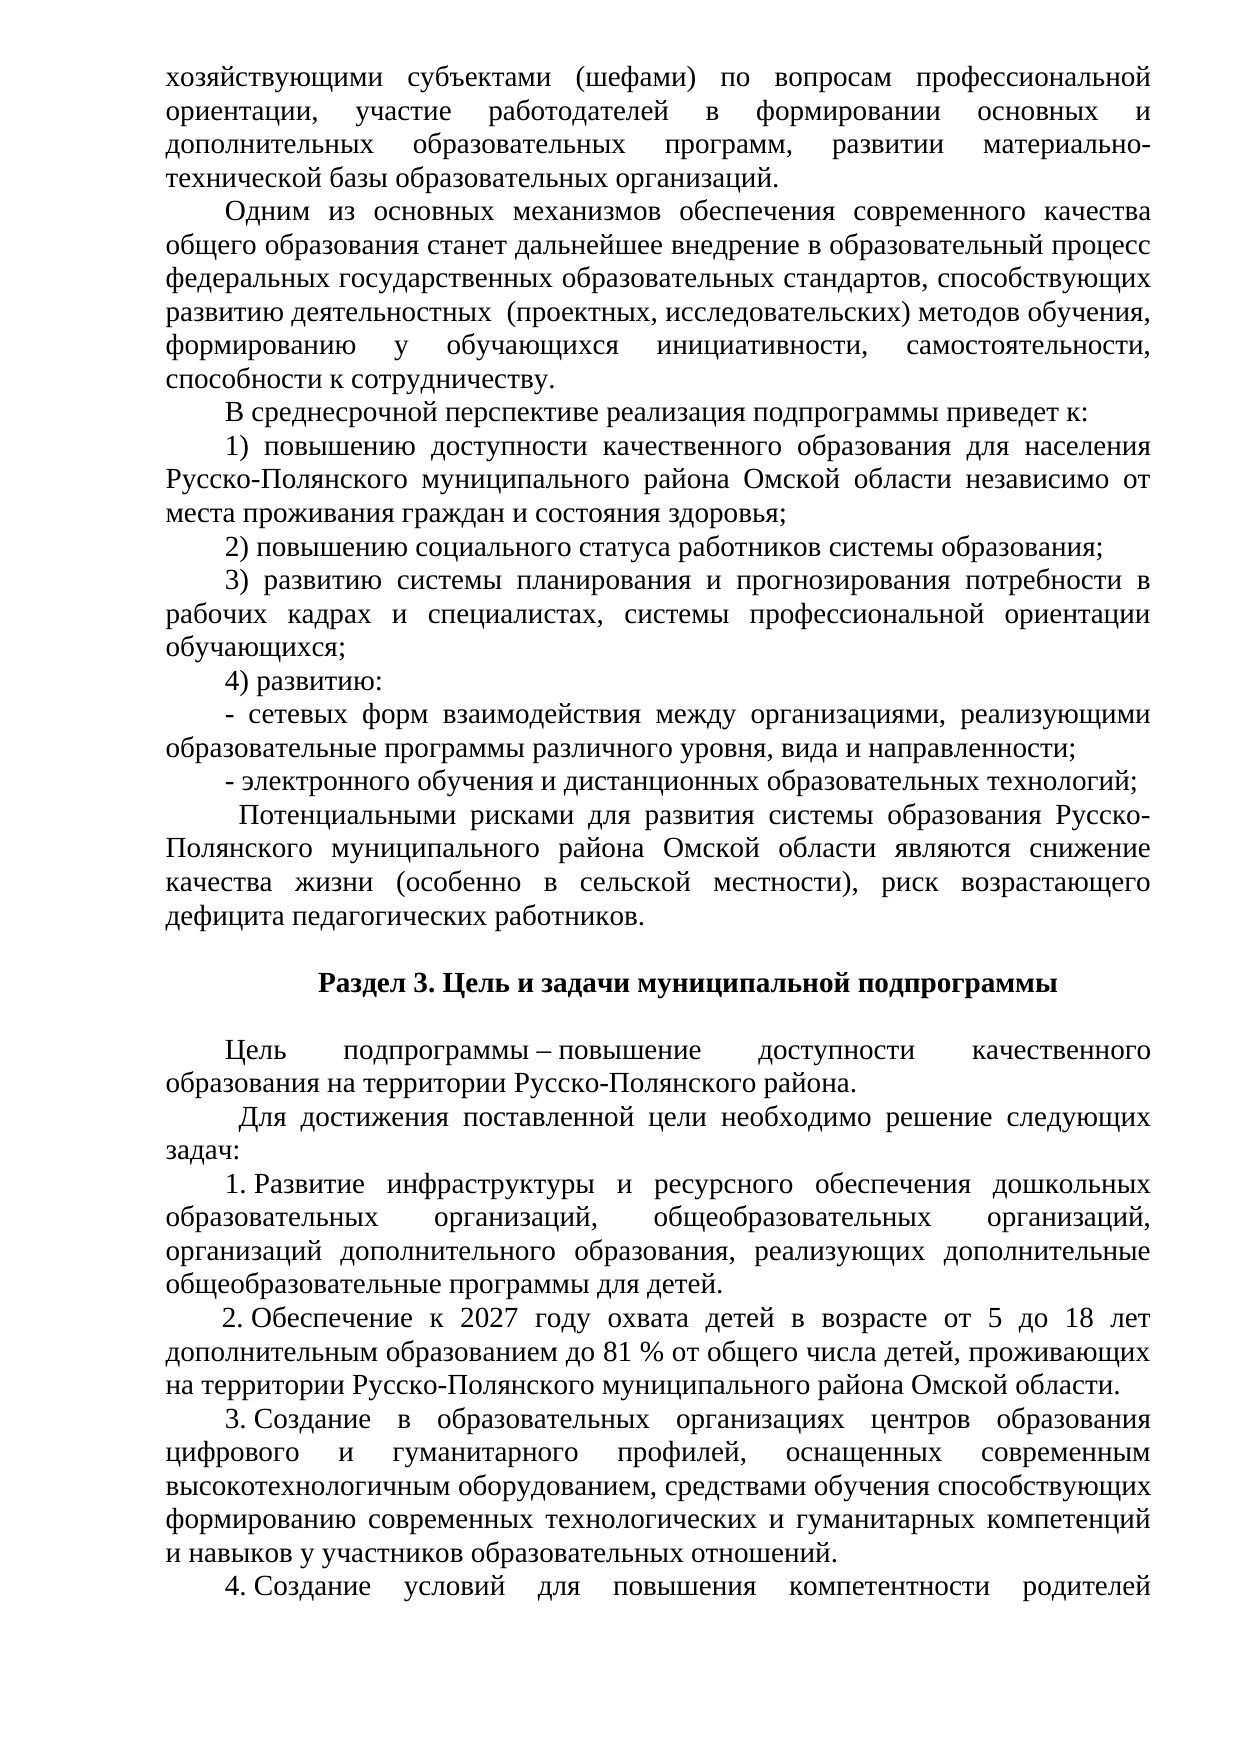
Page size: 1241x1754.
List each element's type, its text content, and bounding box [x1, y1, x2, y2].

text Цель подпрограммы – повышение доступности качественного образования на территории Русско-Полянского района. [165, 1032, 1152, 1099]
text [165, 59, 1152, 193]
text Раздел 3. Цель и задачи муниципальной подпрограммы [165, 965, 1152, 998]
text 3) развитию системы планирования и прогнозирования потребности в рабочих кадрах и специалистах, системы профессиональной ориентации обучающихся; [165, 562, 1152, 663]
text 4) развитию: [165, 663, 1152, 696]
text 3. Создание в образовательных организациях центров образования цифрового и гуманитарного профилей, оснащенных современным высокотехнологичным оборудованием, средствами обучения способствующих формированию современных технологических и гуманитарных компетенций и навыков у участников образовательных отношений. [165, 1401, 1152, 1568]
text - электронного обучения и дистанционных образовательных технологий; [165, 763, 1152, 797]
text 1) повышению доступности качественного образования для населения Русско-Полянского муниципального района Омской области независимо от места проживания граждан и состояния здоровья; [165, 428, 1152, 529]
text 2) повышению социального статуса работников системы образования; [165, 529, 1152, 562]
text Для достижения поставленной цели необходимо решение следующих задач: [165, 1099, 1152, 1166]
text 1. Развитие инфраструктуры и ресурсного обеспечения дошкольных образовательных организаций, общеобразовательных организаций, организаций дополнительного образования, реализующих дополнительные общеобразовательные программы для детей. [165, 1166, 1152, 1300]
text - сетевых форм взаимодействия между организациями, реализующими образовательные программы различного уровня, вида и направленности; [165, 696, 1152, 763]
text В среднесрочной перспективе реализация подпрограммы приведет к: [165, 394, 1152, 428]
text Одним из основных механизмов обеспечения современного качества общего образования станет дальнейшее внедрение в образовательный процесс федеральных государственных образовательных стандартов, способствующих развитию деятельностных (проектных, исследовательских) методов обучения, формированию у обучающихся инициативности, самостоятельности, способности к сотрудничеству. [165, 193, 1152, 394]
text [165, 1568, 1152, 1602]
text 2. Обеспечение к 2027 году охвата детей в возрасте от 5 до 18 лет дополнительным образованием до 81 % от общего числа детей, проживающих на территории Русско-Полянского муниципального района Омской области. [165, 1300, 1152, 1401]
text Потенциальными рисками для развития системы образования Русско-Полянского муниципального района Омской области являются снижение качества жизни (особенно в сельской местности), риск возрастающего дефицита педагогических работников. [165, 797, 1152, 931]
